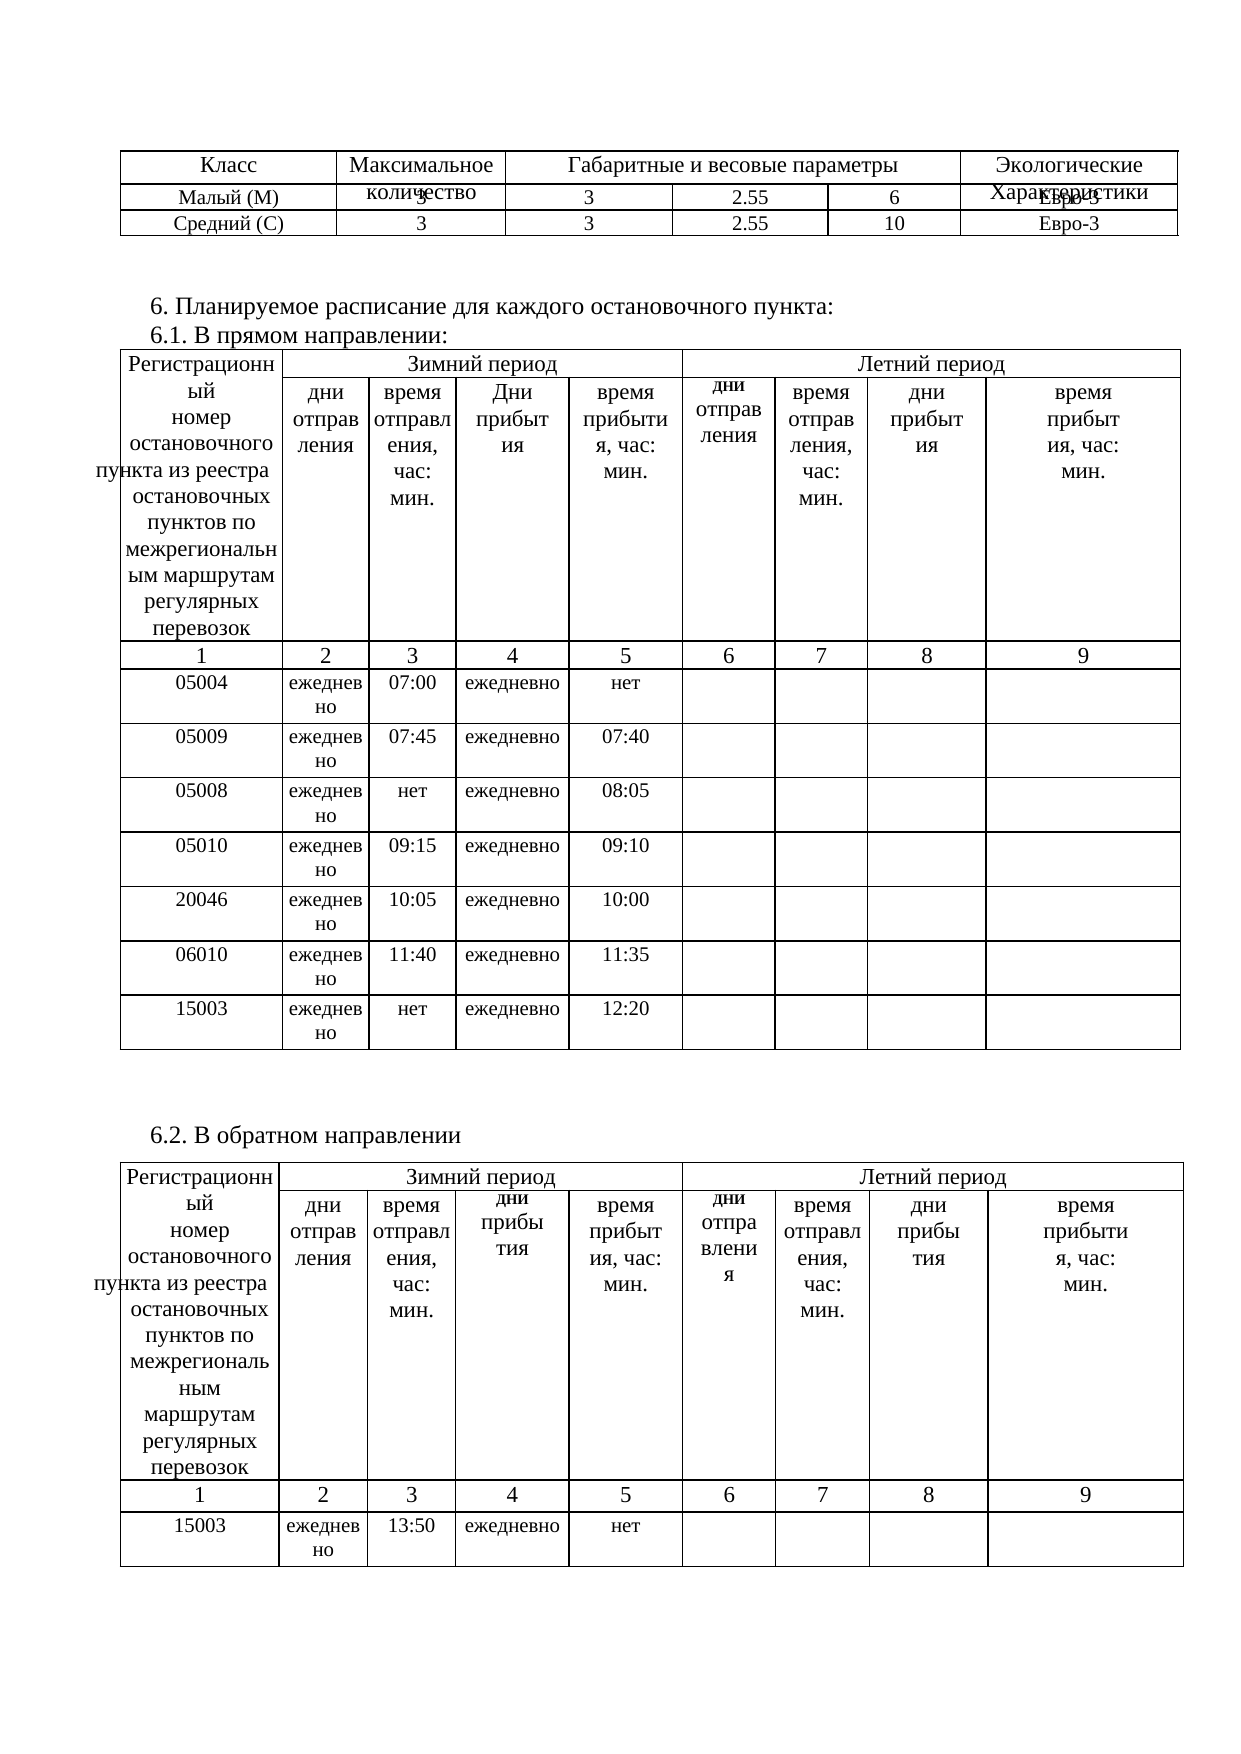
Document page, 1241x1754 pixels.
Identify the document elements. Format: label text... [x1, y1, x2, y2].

table_header Регистрационный номер остановочного пункта из реестра остановочных пунктов по межрегиональным маршрутам регулярных перевозок [121, 350, 282, 640]
table_cell время отправл ения, час: мин. [776, 1191, 869, 1479]
table_cell [776, 887, 867, 940]
table_cell 3 [506, 185, 672, 209]
table_cell 9 [987, 642, 1180, 668]
table_cell [868, 724, 985, 777]
table_cell ежедневно [457, 887, 568, 940]
table_cell [868, 887, 985, 940]
table_cell 8 [868, 642, 985, 668]
table_cell 7 [776, 642, 867, 668]
table_cell 2 [283, 642, 368, 668]
table_header Экологические Характеристики [961, 152, 1177, 183]
table_cell [683, 724, 774, 777]
table_cell 06010 [121, 942, 282, 994]
table_cell 6 [683, 1481, 775, 1511]
table_header Зимний период [283, 350, 682, 377]
table_cell 07:00 [370, 670, 455, 722]
table_cell ежедневно [283, 887, 368, 940]
table_cell дни прибы тия [870, 1191, 987, 1479]
table_cell ежедневно [283, 670, 368, 722]
table_cell [870, 1513, 987, 1566]
table_cell время прибыт ия, час: мин. [570, 1191, 682, 1479]
table_cell время отправл ения, час: мин. [368, 1191, 455, 1479]
table_header Летний период [683, 1163, 1183, 1189]
table_cell 3 [370, 642, 455, 668]
table_cell [987, 670, 1180, 722]
table_cell [683, 833, 774, 886]
table_header Зимний период [280, 1163, 682, 1189]
table_cell ДНИ отправ ления [683, 378, 774, 640]
table_cell 5 [570, 1481, 682, 1511]
table_cell 2 [280, 1481, 367, 1511]
table_cell 09:10 [570, 833, 682, 886]
table_cell ежедневно [283, 833, 368, 886]
table_cell [868, 670, 985, 722]
table_header Максимальное количество [337, 152, 505, 183]
table_cell [868, 833, 985, 886]
table_cell время прибыти я, час: мин. [989, 1191, 1183, 1479]
text 6.1. В прямом направлении: [150, 320, 1090, 349]
table_cell нет [570, 1513, 682, 1566]
table_cell [776, 833, 867, 886]
table_cell 10 [829, 211, 960, 234]
table_cell [776, 724, 867, 777]
table_cell [987, 996, 1180, 1049]
table_cell дни отправ ления [280, 1191, 367, 1479]
table_cell Евро-3 [961, 185, 1177, 209]
table_cell ежедневно [283, 724, 368, 777]
table_cell время отправл ения, час: мин. [370, 378, 455, 640]
table_cell ежедневно [283, 778, 368, 831]
table_cell [987, 887, 1180, 940]
table_cell ежедневно [456, 1513, 568, 1566]
table_cell 1 [121, 1481, 278, 1511]
table_cell [683, 996, 774, 1049]
table_cell 5 [570, 642, 682, 668]
table_cell ежедневно [283, 942, 368, 994]
table_cell дни отправ ления [283, 378, 368, 640]
table_cell ежедневно [283, 996, 368, 1049]
table_cell время прибыт ия, час: мин. [987, 378, 1180, 640]
table_cell [683, 942, 774, 994]
table_header Летний период [683, 350, 1180, 377]
table_cell [776, 778, 867, 831]
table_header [121, 1163, 278, 1479]
table_cell 09:15 [370, 833, 455, 886]
table_cell 2.55 [673, 211, 827, 234]
table_cell 3 [337, 211, 505, 234]
table_cell Евро-3 [961, 211, 1177, 234]
table_cell 07:40 [570, 724, 682, 777]
table_cell 15003 [121, 1513, 278, 1566]
text 6. Планируемое расписание для каждого остановочного пункта: [150, 291, 1090, 320]
table_cell 11:40 [370, 942, 455, 994]
table_cell 15003 [121, 996, 282, 1049]
table_cell [868, 942, 985, 994]
table_cell [987, 778, 1180, 831]
table_header Класс [121, 152, 336, 183]
table_cell ежедневно [457, 942, 568, 994]
table_cell 05009 [121, 724, 282, 777]
table_cell [776, 942, 867, 994]
table_header Габаритные и весовые параметры [506, 152, 960, 183]
table_cell 07:45 [370, 724, 455, 777]
table_cell ежедневно [457, 833, 568, 886]
table_cell [868, 778, 985, 831]
table_cell 08:05 [570, 778, 682, 831]
table_cell 2.55 [673, 185, 827, 209]
table_cell 10:00 [570, 887, 682, 940]
table_cell [987, 724, 1180, 777]
table_cell 6 [683, 642, 774, 668]
table_cell 1 [121, 642, 282, 668]
table_cell 9 [989, 1481, 1183, 1511]
table_cell нет [370, 778, 455, 831]
table_cell ежедневно [280, 1513, 367, 1566]
table_cell [683, 1513, 775, 1566]
text 6.2. В обратном направлении [150, 1120, 1090, 1149]
table_cell [683, 778, 774, 831]
table_cell [683, 887, 774, 940]
table_cell нет [370, 996, 455, 1049]
table_cell нет [570, 670, 682, 722]
table_cell [683, 670, 774, 722]
table_cell 13:50 [368, 1513, 455, 1566]
table_cell время отправ ления, час: мин. [776, 378, 867, 640]
table_cell Дни прибыт ия [457, 378, 568, 640]
table_cell ежедневно [457, 724, 568, 777]
table_cell ДНИ отпра влени я [683, 1191, 775, 1479]
table_cell время прибыти я, час: мин. [570, 378, 682, 640]
table_cell 10:05 [370, 887, 455, 940]
table_cell 05004 [121, 670, 282, 722]
table_cell [868, 996, 985, 1049]
table_cell ежедневно [457, 670, 568, 722]
table_cell 8 [870, 1481, 987, 1511]
table_cell [776, 1513, 869, 1566]
table_cell Средний (С) [121, 211, 336, 234]
table_cell [987, 833, 1180, 886]
table_cell ежедневно [457, 996, 568, 1049]
table_cell 12:20 [570, 996, 682, 1049]
table_cell Малый (М) [121, 185, 336, 209]
table_cell 05010 [121, 833, 282, 886]
table_cell 4 [456, 1481, 568, 1511]
table_cell ДНИ прибы тия [456, 1191, 568, 1479]
table_cell [989, 1513, 1183, 1566]
table_cell 3 [506, 211, 672, 234]
table_cell 6 [829, 185, 960, 209]
table_cell 7 [776, 1481, 869, 1511]
table_cell 3 [337, 185, 505, 209]
table_cell 3 [368, 1481, 455, 1511]
table_cell 20046 [121, 887, 282, 940]
table_cell ежедневно [457, 778, 568, 831]
table_cell [776, 996, 867, 1049]
table_cell [776, 670, 867, 722]
table_cell [987, 942, 1180, 994]
table_cell 11:35 [570, 942, 682, 994]
table_cell дни прибыт ия [868, 378, 985, 640]
table_cell 4 [457, 642, 568, 668]
table_cell 05008 [121, 778, 282, 831]
